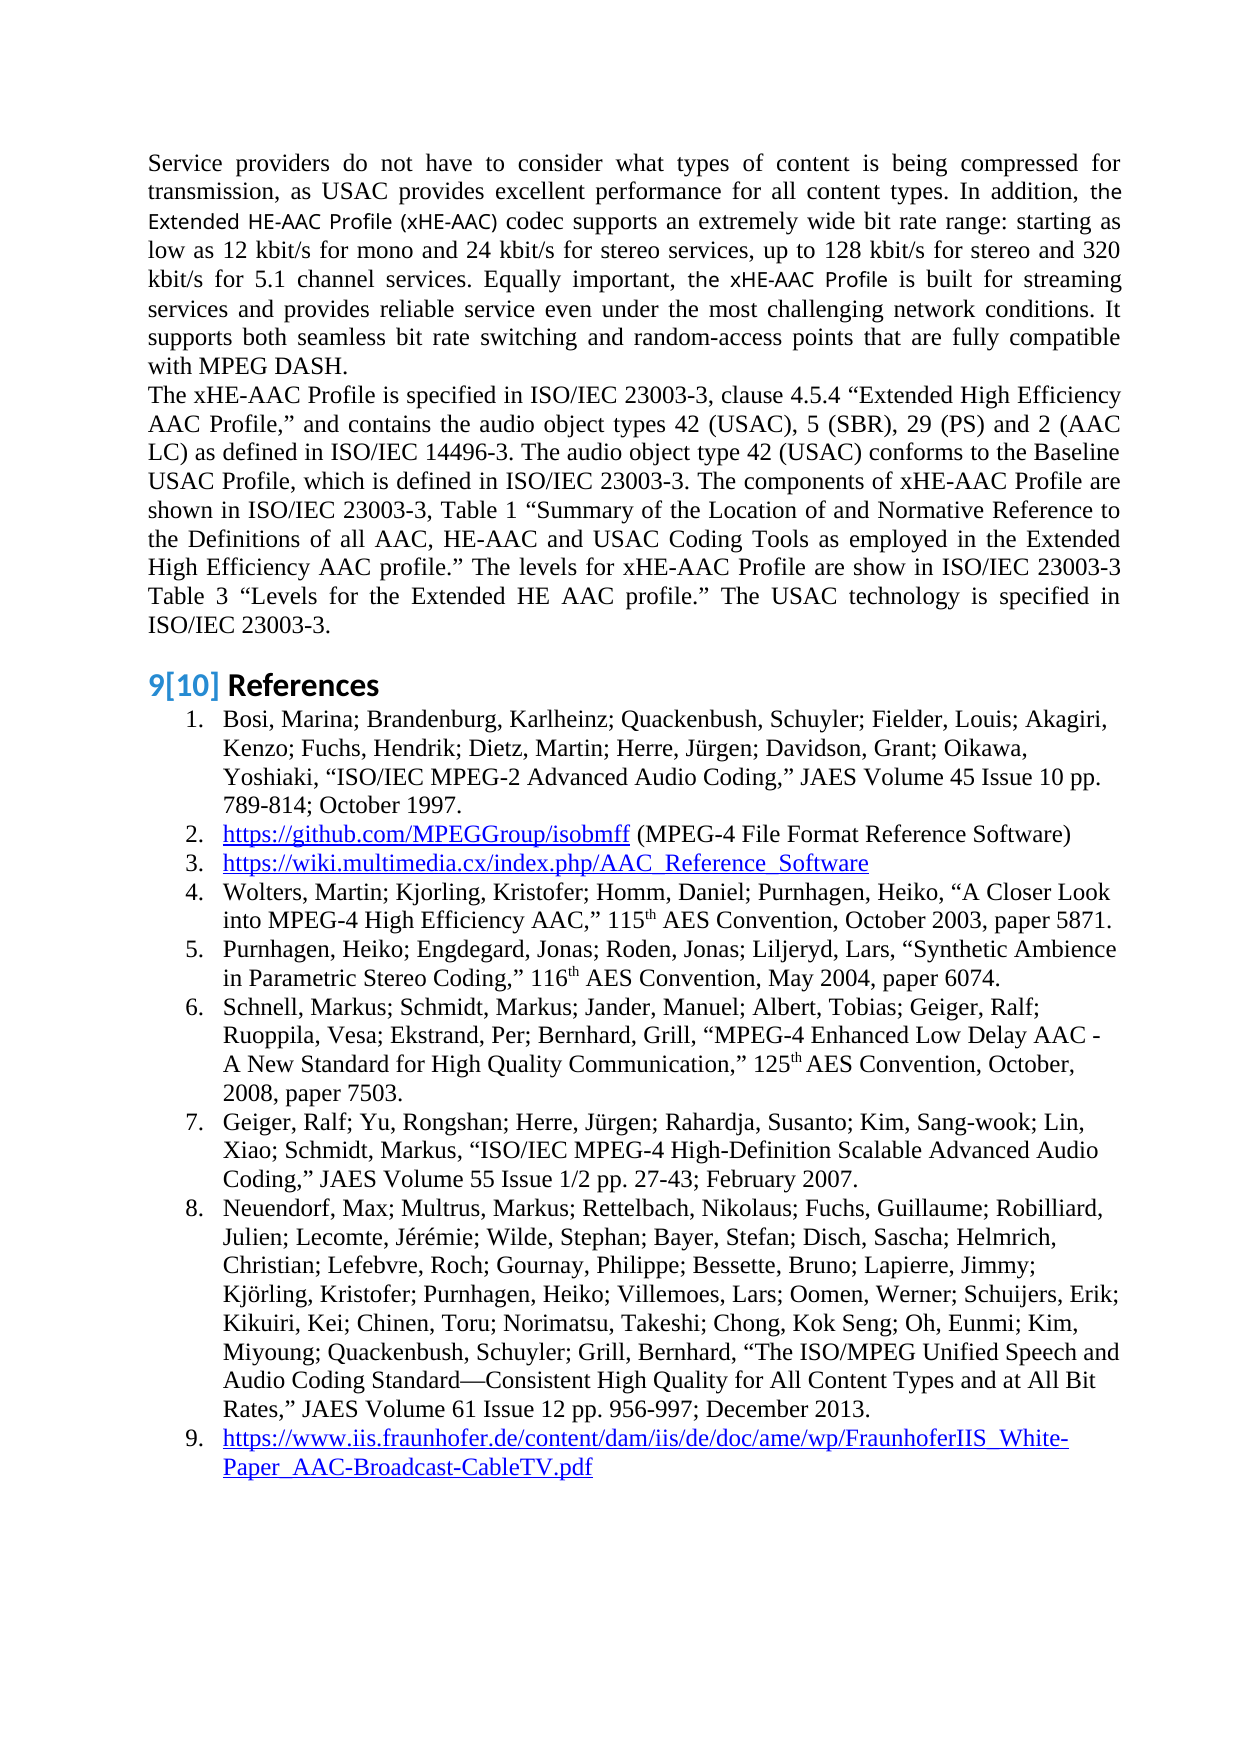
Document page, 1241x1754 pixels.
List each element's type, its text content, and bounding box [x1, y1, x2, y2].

list https://github.com/MPEGGroup/isobmff (MPEG-4 File Format Reference Software) [185, 819, 1122, 848]
subtitle References [148, 664, 1122, 704]
list https://wiki.multimedia.cx/index.php/AAC_Reference_Software [185, 848, 1122, 877]
list Purnhagen, Heiko; Engdegard, Jonas; Roden, Jonas; Liljeryd, Lars, “Synthetic Ambience in Parametric Stereo Coding,” 116th AES Convention, May 2004, paper 6074. [185, 934, 1122, 992]
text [148, 148, 1122, 380]
list Geiger, Ralf; Yu, Rongshan; Herre, Jürgen; Rahardja, Susanto; Kim, Sang-wook; Lin, Xiao; Schmidt, Markus, “ISO/IEC MPEG-4 High-Definition Scalable Advanced Audio Coding,” JAES Volume 55 Issue 1/2 pp. 27-43; February 2007. [185, 1107, 1122, 1193]
list Neuendorf, Max; Multrus, Markus; Rettelbach, Nikolaus; Fuchs, Guillaume; Robilliard, Julien; Lecomte, Jérémie; Wilde, Stephan; Bayer, Stefan; Disch, Sascha; Helmrich, Christian; Lefebvre, Roch; Gournay, Philippe; Bessette, Bruno; Lapierre, Jimmy; Kjörling, Kristofer; Purnhagen, Heiko; Villemoes, Lars; Oomen, Werner; Schuijers, Erik; Kikuiri, Kei; Chinen, Toru; Norimatsu, Takeshi; Chong, Kok Seng; Oh, Eunmi; Kim, Miyoung; Quackenbush, Schuyler; Grill, Bernhard, “The ISO/MPEG Unified Speech and Audio Coding Standard—Consistent High Quality for All Content Types and at All Bit Rates,” JAES Volume 61 Issue 12 pp. 956-997; December 2013. [185, 1193, 1122, 1423]
list https://www.iis.fraunhofer.de/content/dam/iis/de/doc/ame/wp/FraunhoferIIS_White-Paper_AAC-Broadcast-CableTV.pdf [185, 1423, 1122, 1481]
text The xHE-AAC Profile is specified in ISO/IEC 23003-3, clause 4.5.4 “Extended High Efficiency AAC Profile,” and contains the audio object types 42 (USAC), 5 (SBR), 29 (PS) and 2 (AAC LC) as defined in ISO/IEC 14496-3. The audio object type 42 (USAC) conforms to the Baseline USAC Profile, which is defined in ISO/IEC 23003-3. The components of xHE-AAC Profile are shown in ISO/IEC 23003-3, Table 1 “Summary of the Location of and Normative Reference to the Definitions of all AAC, HE-AAC and USAC Coding Tools as employed in the Extended High Efficiency AAC profile.” The levels for xHE-AAC Profile are show in ISO/IEC 23003-3 Table 3 “Levels for the Extended HE AAC profile.” The USAC technology is specified in ISO/IEC 23003-3. [148, 380, 1122, 639]
list Schnell, Markus; Schmidt, Markus; Jander, Manuel; Albert, Tobias; Geiger, Ralf; Ruoppila, Vesa; Ekstrand, Per; Bernhard, Grill, “MPEG-4 Enhanced Low Delay AAC - A New Standard for High Quality Communication,” 125th AES Convention, October, 2008, paper 7503. [185, 992, 1122, 1107]
list Bosi, Marina; Brandenburg, Karlheinz; Quackenbush, Schuyler; Fielder, Louis; Akagiri, Kenzo; Fuchs, Hendrik; Dietz, Martin; Herre, Jürgen; Davidson, Grant; Oikawa, Yoshiaki, “ISO/IEC MPEG-2 Advanced Audio Coding,” JAES Volume 45 Issue 10 pp. 789-814; October 1997. [185, 704, 1122, 819]
list Wolters, Martin; Kjorling, Kristofer; Homm, Daniel; Purnhagen, Heiko, “A Closer Look into MPEG-4 High Efficiency AAC,” 115th AES Convention, October 2003, paper 5871. [185, 877, 1122, 934]
